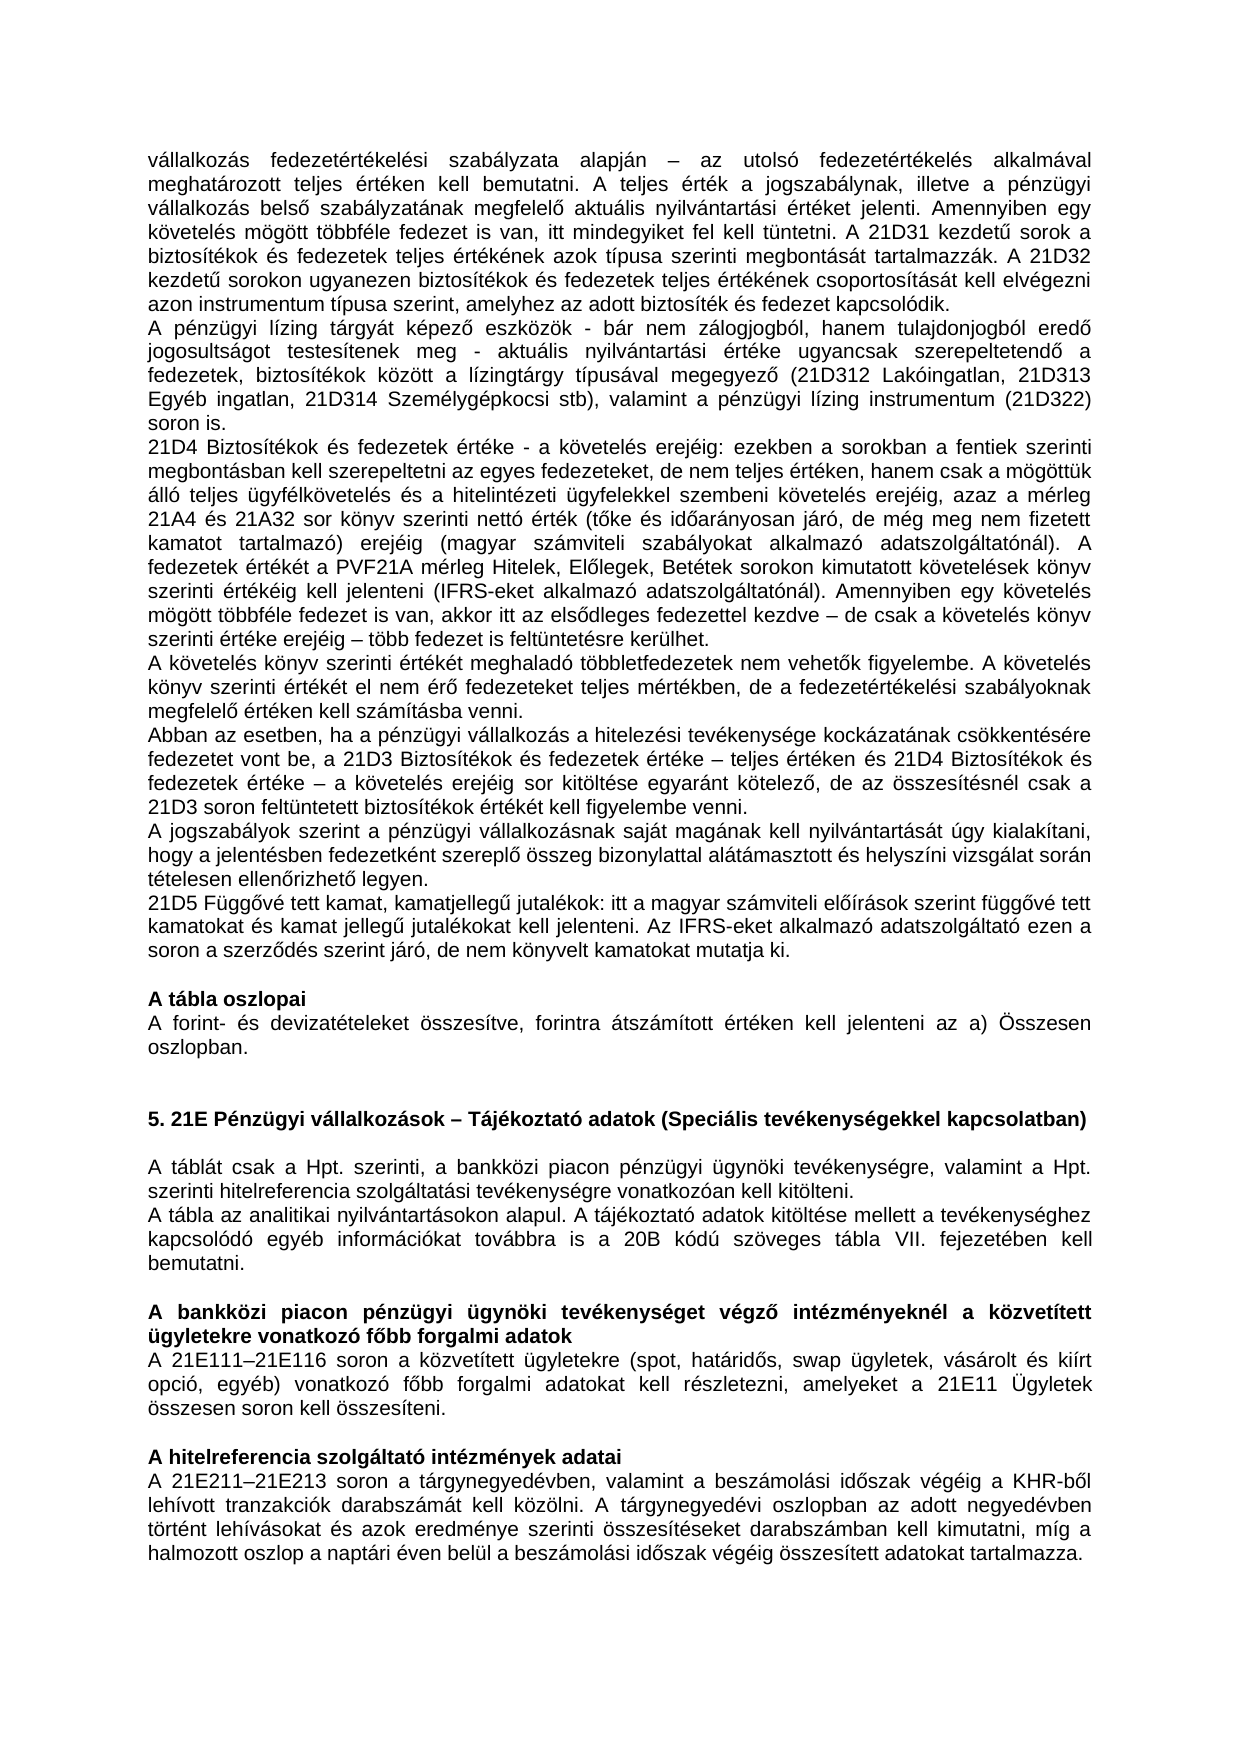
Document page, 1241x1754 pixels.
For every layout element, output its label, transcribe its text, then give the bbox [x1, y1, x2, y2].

text A 21E211–21E213 soron a tárgynegyedévben, valamint a beszámolási időszak végéig a KHR-ből lehívott tranzakciók darabszámát kell közölni. A tárgynegyedévi oszlopban az adott negyedévben történt lehívásokat és azok eredménye szerinti összesítéseket darabszámban kell kimutatni, míg a halmozott oszlop a naptári éven belül a beszámolási időszak végéig összesített adatokat tartalmazza. [148, 1468, 1092, 1564]
text A követelés könyv szerinti értékét meghaladó többletfedezetek nem vehetők figyelembe. A követelés könyv szerinti értékét el nem érő fedezeteket teljes mértékben, de a fedezetértékelési szabályoknak megfelelő értéken kell számításba venni. [148, 651, 1092, 723]
text A bankközi piacon pénzügyi ügynöki tevékenységet végző intézményeknél a közvetített ügyletekre vonatkozó főbb forgalmi adatok [148, 1300, 1092, 1348]
text 21D5 Függővé tett kamat, kamatjellegű jutalékok: itt a magyar számviteli előírások szerint függővé tett kamatokat és kamat jellegű jutalékokat kell jelenteni. Az IFRS-eket alkalmazó adatszolgáltató ezen a soron a szerződés szerint járó, de nem könyvelt kamatokat mutatja ki. [148, 890, 1092, 962]
text A forint- és devizatételeket összesítve, forintra átszámított értéken kell jelenteni az a) Összesen oszlopban. [148, 1011, 1092, 1059]
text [148, 148, 1092, 315]
text Abban az esetben, ha a pénzügyi vállalkozás a hitelezési tevékenysége kockázatának csökkentésére fedezetet vont be, a 21D3 Biztosítékok és fedezetek értéke – teljes értéken és 21D4 Biztosítékok és fedezetek értéke – a követelés erejéig sor kitöltése egyaránt kötelező, de az összesítésnél csak a 21D3 soron feltüntetett biztosítékok értékét kell figyelembe venni. [148, 723, 1092, 818]
text A jogszabályok szerint a pénzügyi vállalkozásnak saját magának kell nyilvántartását úgy kialakítani, hogy a jelentésben fedezetként szereplő összeg bizonylattal alátámasztott és helyszíni vizsgálat során tételesen ellenőrizhető legyen. [148, 818, 1092, 890]
text A pénzügyi lízing tárgyát képező eszközök - bár nem zálogjogból, hanem tulajdonjogból eredő jogosultságot testesítenek meg - aktuális nyilvántartási értéke ugyancsak szerepeltetendő a fedezetek, biztosítékok között a lízingtárgy típusával megegyező (21D312 Lakóingatlan, 21D313 Egyéb ingatlan, 21D314 Személygépkocsi stb), valamint a pénzügyi lízing instrumentum (21D322) soron is. [148, 315, 1092, 435]
text 21D4 Biztosítékok és fedezetek értéke - a követelés erejéig: ezekben a sorokban a fentiek szerinti megbontásban kell szerepeltetni az egyes fedezeteket, de nem teljes értéken, hanem csak a mögöttük álló teljes ügyfélkövetelés és a hitelintézeti ügyfelekkel szembeni követelés erejéig, azaz a mérleg 21A4 és 21A32 sor könyv szerinti nettó érték (tőke és időarányosan járó, de még meg nem fizetett kamatot tartalmazó) erejéig (magyar számviteli szabályokat alkalmazó adatszolgáltatónál). A fedezetek értékét a PVF21A mérleg Hitelek, Előlegek, Betétek sorokon kimutatott követelések könyv szerinti értékéig kell jelenteni (IFRS-eket alkalmazó adatszolgáltatónál). Amennyiben egy követelés mögött többféle fedezet is van, akkor itt az elsődleges fedezettel kezdve – de csak a követelés könyv szerinti értéke erejéig – több fedezet is feltüntetésre kerülhet. [148, 435, 1092, 651]
text A hitelreferencia szolgáltató intézmények adatai [148, 1444, 1092, 1468]
subtitle 5. 21E Pénzügyi vállalkozások – Tájékoztató adatok (Speciális tevékenységekkel kapcsolatban) [148, 1107, 1092, 1131]
text A táblát csak a Hpt. szerinti, a bankközi piacon pénzügyi ügynöki tevékenységre, valamint a Hpt. szerinti hitelreferencia szolgáltatási tevékenységre vonatkozóan kell kitölteni. [148, 1155, 1092, 1203]
text A 21E111–21E116 soron a közvetített ügyletekre (spot, határidős, swap ügyletek, vásárolt és kiírt opció, egyéb) vonatkozó főbb forgalmi adatokat kell részletezni, amelyeket a 21E11 Ügyletek összesen soron kell összesíteni. [148, 1348, 1092, 1419]
text A tábla az analitikai nyilvántartásokon alapul. A tájékoztató adatok kitöltése mellett a tevékenységhez kapcsolódó egyéb információkat továbbra is a 20B kódú szöveges tábla VII. fejezetében kell bemutatni. [148, 1203, 1092, 1275]
text A tábla oszlopai [148, 987, 1092, 1011]
